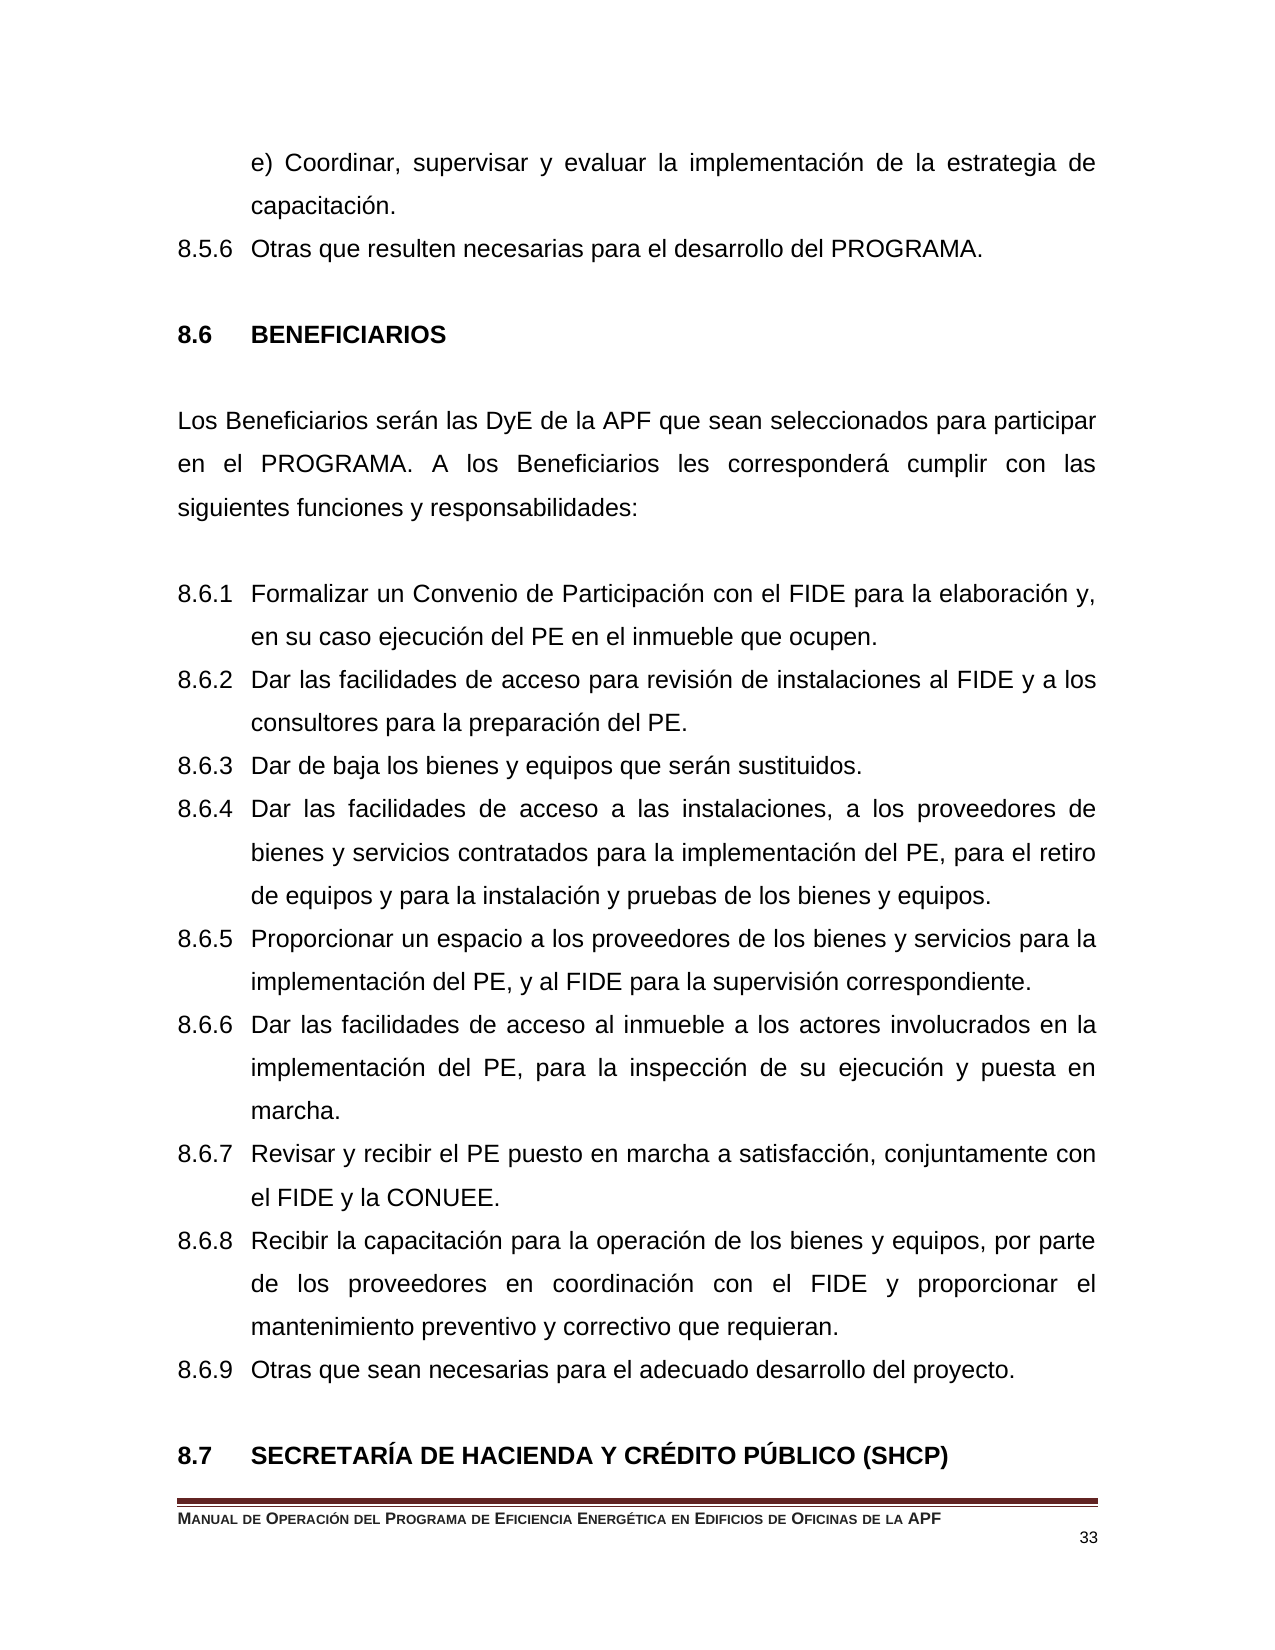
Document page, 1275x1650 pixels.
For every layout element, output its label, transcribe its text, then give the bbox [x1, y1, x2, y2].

text 8.6.6 Dar las facilidades de acceso al inmueble a los actores involucrados en la implementación del PE, para la inspección de su ejecución y puesta en marcha. [177, 1010, 1098, 1125]
text 8.6.7 Revisar y recibir el PE puesto en marcha a satisfacción, conjuntamente con el FIDE y la CONUEE. [177, 1139, 1098, 1211]
text 8.5.6 Otras que resulten necesarias para el desarrollo del PROGRAMA. [177, 234, 1098, 263]
text 8.6 BENEFICIARIOS [177, 320, 1098, 349]
text 8.7 SECRETARÍA DE HACIENDA Y CRÉDITO PÚBLICO (SHCP) [177, 1441, 1098, 1470]
text 8.6.2 Dar las facilidades de acceso para revisión de instalaciones al FIDE y a los consultores para la preparación del PE. [177, 665, 1098, 737]
text 8.6.5 Proporcionar un espacio a los proveedores de los bienes y servicios para la implementación del PE, y al FIDE para la supervisión correspondiente. [177, 924, 1098, 996]
text e) Coordinar, supervisar y evaluar la implementación de la estrategia de capacitación. [177, 148, 1098, 219]
text 8.6.8 Recibir la capacitación para la operación de los bienes y equipos, por parte de los proveedores en coordinación con el FIDE y proporcionar el mantenimiento preventivo y correctivo que requieran. [177, 1226, 1098, 1341]
text 8.6.1 Formalizar un Convenio de Participación con el FIDE para la elaboración y, en su caso ejecución del PE en el inmueble que ocupen. [177, 579, 1098, 651]
text Los Beneficiarios serán las DyE de la APF que sean seleccionados para participar en el PROGRAMA. A los Beneficiarios les corresponderá cumplir con las siguientes funciones y responsabilidades: [177, 406, 1098, 521]
text 8.6.4 Dar las facilidades de acceso a las instalaciones, a los proveedores de bienes y servicios contratados para la implementación del PE, para el retiro de equipos y para la instalación y pruebas de los bienes y equipos. [177, 794, 1098, 909]
text 8.6.3 Dar de baja los bienes y equipos que serán sustituidos. [177, 751, 1098, 780]
text 8.6.9 Otras que sean necesarias para el adecuado desarrollo del proyecto. [177, 1355, 1098, 1384]
